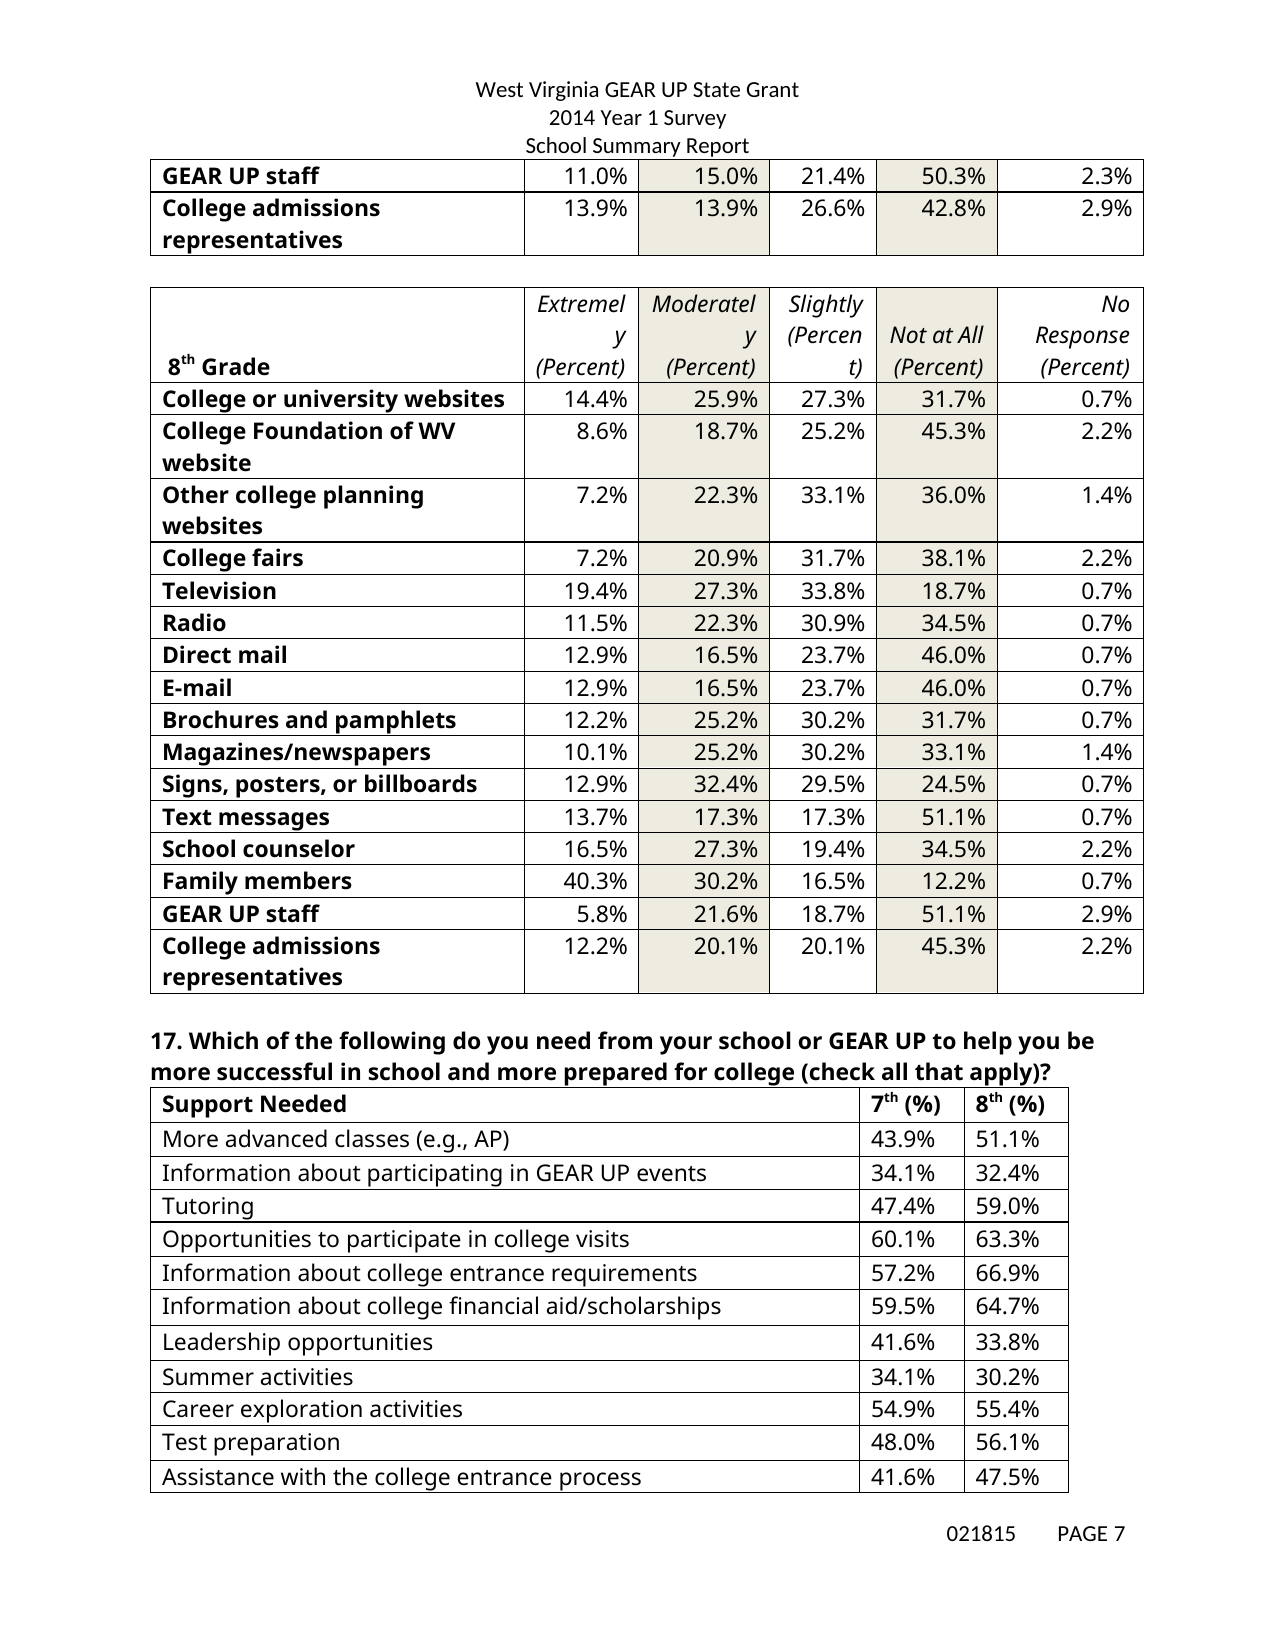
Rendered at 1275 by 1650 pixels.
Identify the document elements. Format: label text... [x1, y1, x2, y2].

table_cell 26.6% [770, 193, 876, 255]
table_cell Family members [151, 865, 524, 897]
table_cell More advanced classes (e.g., AP) [151, 1123, 859, 1156]
table_cell 11.0% [525, 160, 638, 191]
table_cell 22.3% [639, 607, 769, 638]
table_cell GEAR UP staff [151, 160, 524, 191]
table_cell Brochures and pamphlets [151, 704, 524, 735]
table_cell 12.2% [877, 865, 997, 897]
table_cell 50.3% [877, 160, 997, 191]
table_cell 47.5% [965, 1461, 1068, 1492]
table_cell 27.3% [770, 383, 876, 414]
table_cell 21.4% [770, 160, 876, 191]
table_cell Information about college financial aid/scholarships [151, 1290, 859, 1325]
table_cell 18.7% [770, 898, 876, 929]
table_cell 46.0% [877, 672, 997, 703]
table_header No Response (Percent) [998, 288, 1143, 382]
table_cell 8.6% [525, 415, 638, 478]
table_cell 41.6% [860, 1461, 964, 1492]
table_cell 25.2% [639, 704, 769, 735]
table_cell 0.7% [998, 672, 1143, 703]
table_cell 16.5% [639, 672, 769, 703]
table_cell 51.1% [877, 898, 997, 929]
table_cell 0.7% [998, 575, 1143, 606]
table_cell 30.2% [965, 1361, 1068, 1392]
table_cell Assistance with the college entrance process [151, 1461, 859, 1492]
table_cell 13.7% [525, 801, 638, 832]
table_cell 12.2% [525, 704, 638, 735]
table_cell 2.2% [998, 415, 1143, 478]
table_cell 12.9% [525, 672, 638, 703]
table_cell 15.0% [639, 160, 769, 191]
table_cell Television [151, 575, 524, 606]
table_cell 1.4% [998, 479, 1143, 541]
table_cell 32.4% [639, 769, 769, 800]
text 17. Which of the following do you need from your school or GEAR UP to help you be more successful in school and more prepared for college (check all that apply)? [150, 1025, 1125, 1087]
table_cell 40.3% [525, 865, 638, 897]
table_cell Tutoring [151, 1190, 859, 1221]
table_header 8th Grade [151, 288, 524, 382]
table_cell 22.3% [639, 479, 769, 541]
table_header Support Needed [151, 1088, 859, 1122]
table_cell 51.1% [877, 801, 997, 832]
table_cell 34.1% [860, 1361, 964, 1392]
table_header 8th (%) [965, 1088, 1068, 1122]
table_cell 31.7% [770, 543, 876, 574]
table_cell 59.0% [965, 1190, 1068, 1221]
table_cell 46.0% [877, 639, 997, 671]
table_cell 10.1% [525, 736, 638, 767]
table_cell 0.7% [998, 639, 1143, 671]
table_cell 0.7% [998, 704, 1143, 735]
table_cell 1.4% [998, 736, 1143, 767]
table_cell 2.2% [998, 543, 1143, 574]
table_cell 30.9% [770, 607, 876, 638]
table_cell 2.2% [998, 833, 1143, 864]
table_cell Career exploration activities [151, 1393, 859, 1425]
table_cell 57.2% [860, 1257, 964, 1289]
table_cell 32.4% [965, 1157, 1068, 1189]
table_cell 12.2% [525, 930, 638, 992]
table_cell 56.1% [965, 1426, 1068, 1459]
table_cell Radio [151, 607, 524, 638]
table_cell 16.5% [525, 833, 638, 864]
table_cell 27.3% [639, 833, 769, 864]
table_header 7th (%) [860, 1088, 964, 1122]
table_cell 23.7% [770, 672, 876, 703]
table_cell 2.3% [998, 160, 1143, 191]
table_cell 31.7% [877, 704, 997, 735]
table_cell 16.5% [639, 639, 769, 671]
table_cell 18.7% [877, 575, 997, 606]
table_cell College fairs [151, 543, 524, 574]
table_cell GEAR UP staff [151, 898, 524, 929]
table_header Not at All (Percent) [877, 288, 997, 382]
table_cell 2.9% [998, 898, 1143, 929]
table_cell 36.0% [877, 479, 997, 541]
table_cell 16.5% [770, 865, 876, 897]
table_cell Magazines/newspapers [151, 736, 524, 767]
table_cell 45.3% [877, 415, 997, 478]
table_cell 51.1% [965, 1123, 1068, 1156]
table_cell 33.8% [770, 575, 876, 606]
table_cell College admissions representatives [151, 193, 524, 255]
table_cell Text messages [151, 801, 524, 832]
table_cell 47.4% [860, 1190, 964, 1221]
table_cell Information about college entrance requirements [151, 1257, 859, 1289]
table_cell School counselor [151, 833, 524, 864]
table_header Slightly (Percent) [770, 288, 876, 382]
table_cell 20.1% [770, 930, 876, 992]
table_cell Leadership opportunities [151, 1326, 859, 1359]
table_cell 34.1% [860, 1157, 964, 1189]
table_cell 12.9% [525, 639, 638, 671]
table_cell Opportunities to participate in college visits [151, 1223, 859, 1256]
table_cell College admissions representatives [151, 930, 524, 992]
table_cell 48.0% [860, 1426, 964, 1459]
table_cell 55.4% [965, 1393, 1068, 1425]
table_cell 34.5% [877, 607, 997, 638]
table_cell 33.8% [965, 1326, 1068, 1359]
table_cell 25.2% [770, 415, 876, 478]
table_cell College or university websites [151, 383, 524, 414]
table_cell 19.4% [770, 833, 876, 864]
table_cell 20.1% [639, 930, 769, 992]
table_cell 33.1% [770, 479, 876, 541]
table_cell 23.7% [770, 639, 876, 671]
table_cell 7.2% [525, 543, 638, 574]
table_cell Summer activities [151, 1361, 859, 1392]
table_cell 0.7% [998, 607, 1143, 638]
table_cell 17.3% [770, 801, 876, 832]
table_cell 64.7% [965, 1290, 1068, 1325]
table_cell 33.1% [877, 736, 997, 767]
table_cell E-mail [151, 672, 524, 703]
table_cell 30.2% [639, 865, 769, 897]
table_cell 21.6% [639, 898, 769, 929]
table_cell 45.3% [877, 930, 997, 992]
table_cell 24.5% [877, 769, 997, 800]
table_cell 29.5% [770, 769, 876, 800]
table_cell 66.9% [965, 1257, 1068, 1289]
table_cell 59.5% [860, 1290, 964, 1325]
table_cell 14.4% [525, 383, 638, 414]
table_cell Signs, posters, or billboards [151, 769, 524, 800]
table_cell Information about participating in GEAR UP events [151, 1157, 859, 1189]
table_cell 63.3% [965, 1223, 1068, 1256]
table_cell 34.5% [877, 833, 997, 864]
table_cell 18.7% [639, 415, 769, 478]
table_cell 0.7% [998, 769, 1143, 800]
table_cell 25.2% [639, 736, 769, 767]
table_cell 20.9% [639, 543, 769, 574]
table_cell 30.2% [770, 704, 876, 735]
table_cell College Foundation of WV website [151, 415, 524, 478]
table_cell 38.1% [877, 543, 997, 574]
table_cell 25.9% [639, 383, 769, 414]
table_cell Direct mail [151, 639, 524, 671]
table_header Moderately (Percent) [639, 288, 769, 382]
table_cell 2.9% [998, 193, 1143, 255]
table_cell 54.9% [860, 1393, 964, 1425]
table_cell 60.1% [860, 1223, 964, 1256]
table_cell Other college planning websites [151, 479, 524, 541]
table_header Extremely (Percent) [525, 288, 638, 382]
table_cell Test preparation [151, 1426, 859, 1459]
table_cell 11.5% [525, 607, 638, 638]
table_cell 13.9% [525, 193, 638, 255]
table_cell 27.3% [639, 575, 769, 606]
table_cell 43.9% [860, 1123, 964, 1156]
table_cell 0.7% [998, 801, 1143, 832]
table_cell 12.9% [525, 769, 638, 800]
table_cell 2.2% [998, 930, 1143, 992]
table_cell 19.4% [525, 575, 638, 606]
table_cell 13.9% [639, 193, 769, 255]
table_cell 0.7% [998, 865, 1143, 897]
table_cell 31.7% [877, 383, 997, 414]
table_cell 7.2% [525, 479, 638, 541]
table_cell 42.8% [877, 193, 997, 255]
table_cell 0.7% [998, 383, 1143, 414]
table_cell 30.2% [770, 736, 876, 767]
table_cell 17.3% [639, 801, 769, 832]
table_cell 41.6% [860, 1326, 964, 1359]
table_cell 5.8% [525, 898, 638, 929]
